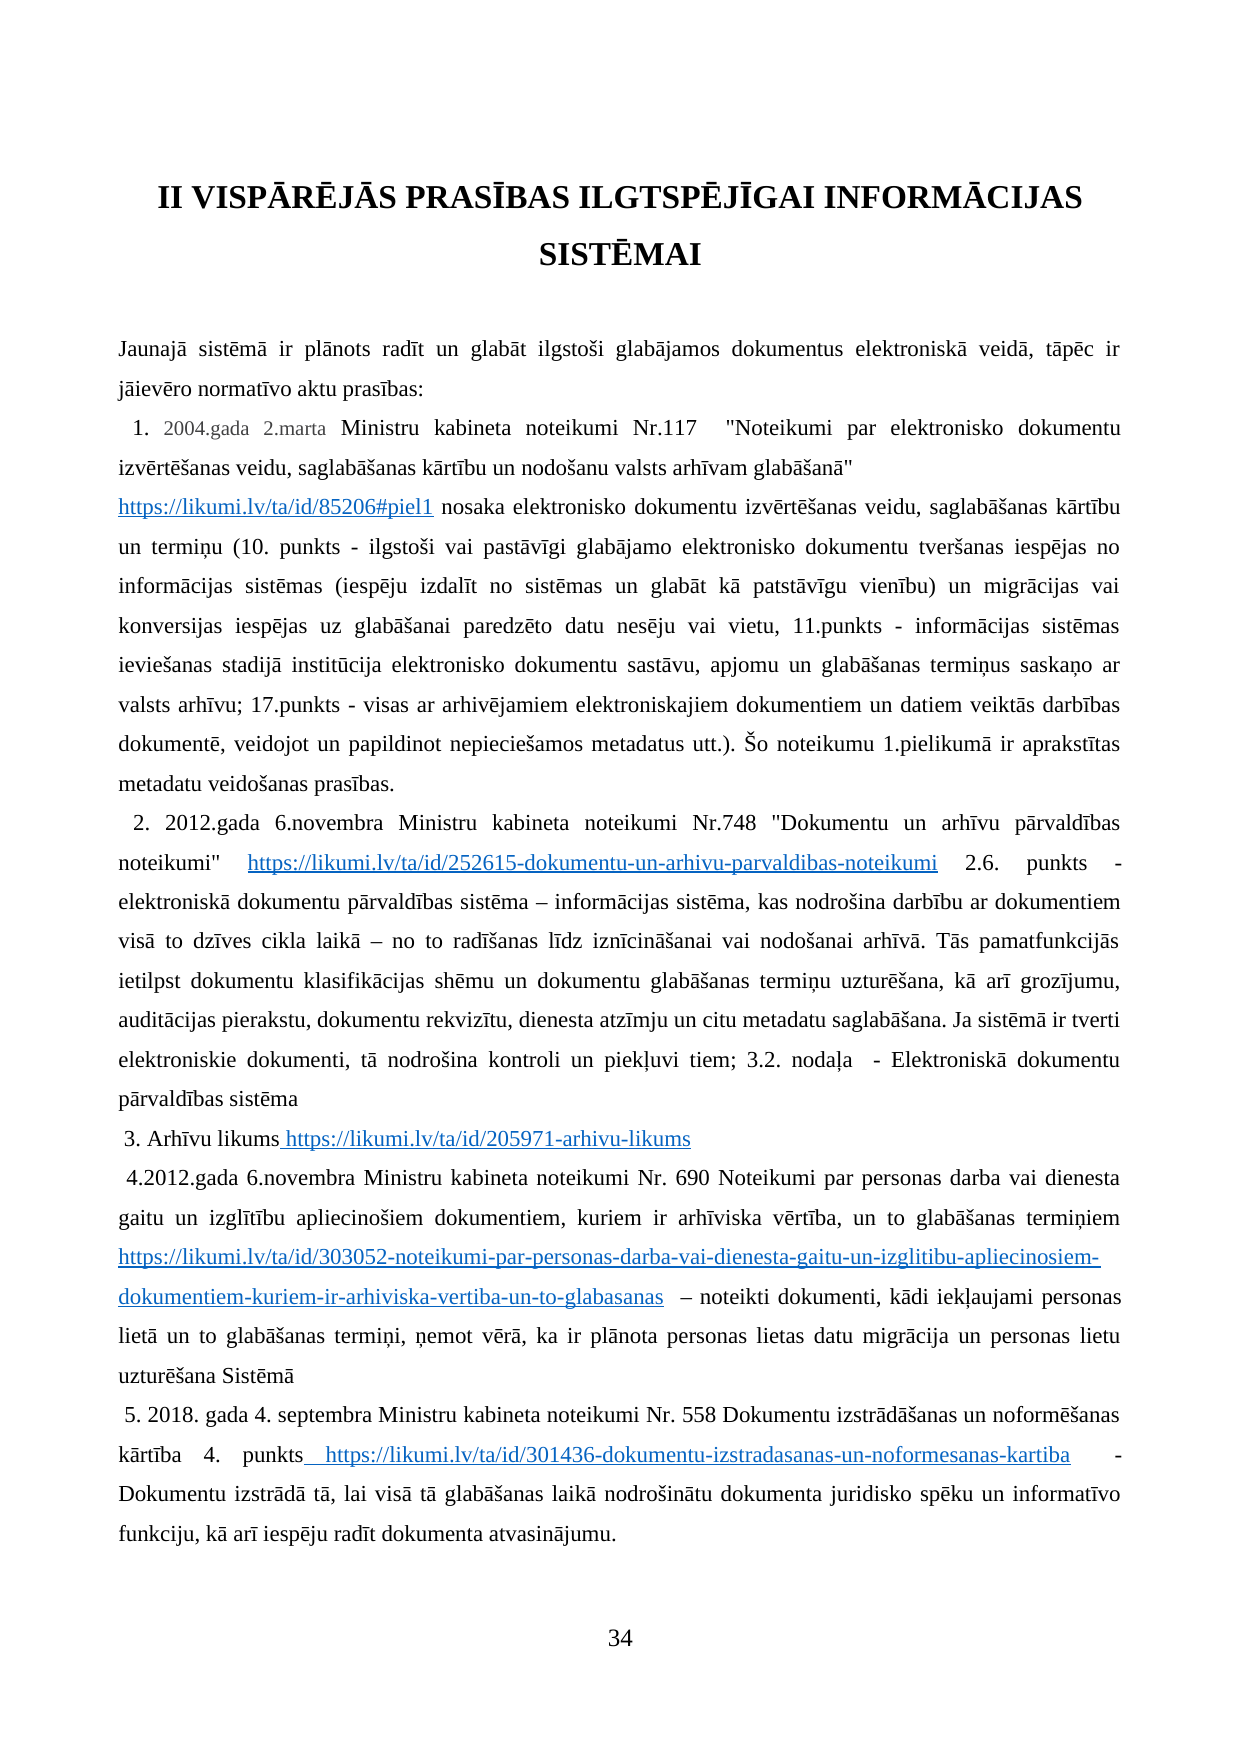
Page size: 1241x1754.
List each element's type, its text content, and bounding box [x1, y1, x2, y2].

text Jaunajā sistēmā ir plānots radīt un glabāt ilgstoši glabājamos dokumentus elektroniskā veidā, tāpēc ir jāievēro normatīvo aktu prasības: [118, 335, 1122, 401]
text II VISPĀRĒJĀS PRASĪBAS ILGTSPĒJĪGAI INFORMĀCIJAS SISTĒMAI [118, 177, 1122, 273]
text 3. Arhīvu likums https://likumi.lv/ta/id/205971-arhivu-likums [118, 1125, 1122, 1151]
text 2. 2012.gada 6.novembra Ministru kabineta noteikumi Nr.748 "Dokumentu un arhīvu pārvaldības noteikumi" https://likumi.lv/ta/id/252615-dokumentu-un-arhivu-parvaldibas-noteikumi 2.6. punkts - elektroniskā dokumentu pārvaldības sistēma – informācijas sistēma, kas nodrošina darbību ar dokumentiem visā to dzīves cikla laikā – no to radīšanas līdz iznīcināšanai vai nodošanai arhīvā. Tās pamatfunkcijās ietilpst dokumentu klasifikācijas shēmu un dokumentu glabāšanas termiņu uzturēšana, kā arī grozījumu, auditācijas pierakstu, dokumentu rekvizītu, dienesta atzīmju un citu metadatu saglabāšana. Ja sistēmā ir tverti elektroniskie dokumenti, tā nodrošina kontroli un piekļuvi tiem; 3.2. nodaļa - Elektroniskā dokumentu pārvaldības sistēma [118, 809, 1122, 1112]
text https://likumi.lv/ta/id/85206#piel1 nosaka elektronisko dokumentu izvērtēšanas veidu, saglabāšanas kārtību un termiņu (10. punkts - ilgstoši vai pastāvīgi glabājamo elektronisko dokumentu tveršanas iespējas no informācijas sistēmas (iespēju izdalīt no sistēmas un glabāt kā patstāvīgu vienību) un migrācijas vai konversijas iespējas uz glabāšanai paredzēto datu nesēju vai vietu, 11.punkts - informācijas sistēmas ieviešanas stadijā institūcija elektronisko dokumentu sastāvu, apjomu un glabāšanas termiņus saskaņo ar valsts arhīvu; 17.punkts - visas ar arhivējamiem elektroniskajiem dokumentiem un datiem veiktās darbības dokumentē, veidojot un papildinot nepieciešamos metadatus utt.). Šo noteikumu 1.pielikumā ir aprakstītas metadatu veidošanas prasības. [118, 493, 1122, 796]
text 5. 2018. gada 4. septembra Ministru kabineta noteikumi Nr. 558 Dokumentu izstrādāšanas un noformēšanas kārtība 4. punkts https://likumi.lv/ta/id/301436-dokumentu-izstradasanas-un-noformesanas-kartiba - Dokumentu izstrādā tā, lai visā tā glabāšanas laikā nodrošinātu dokumenta juridisko spēku un informatīvo funkciju, kā arī iespēju radīt dokumenta atvasinājumu. [118, 1401, 1122, 1546]
text 1. 2004.gada 2.marta Ministru kabineta noteikumi Nr.117 "Noteikumi par elektronisko dokumentu izvērtēšanas veidu, saglabāšanas kārtību un nodošanu valsts arhīvam glabāšanā" [118, 414, 1122, 480]
text 4.2012.gada 6.novembra Ministru kabineta noteikumi Nr. 690 Noteikumi par personas darba vai dienesta gaitu un izglītību apliecinošiem dokumentiem, kuriem ir arhīviska vērtība, un to glabāšanas termiņiem https://likumi.lv/ta/id/303052-noteikumi-par-personas-darba-vai-dienesta-gaitu-un-izglitibu-apliecinosiem-dokumentiem-kuriem-ir-arhiviska-vertiba-un-to-glabasanas – noteikti dokumenti, kādi iekļaujami personas lietā un to glabāšanas termiņi, ņemot vērā, ka ir plānota personas lietas datu migrācija un personas lietu uzturēšana Sistēmā [118, 1164, 1122, 1388]
